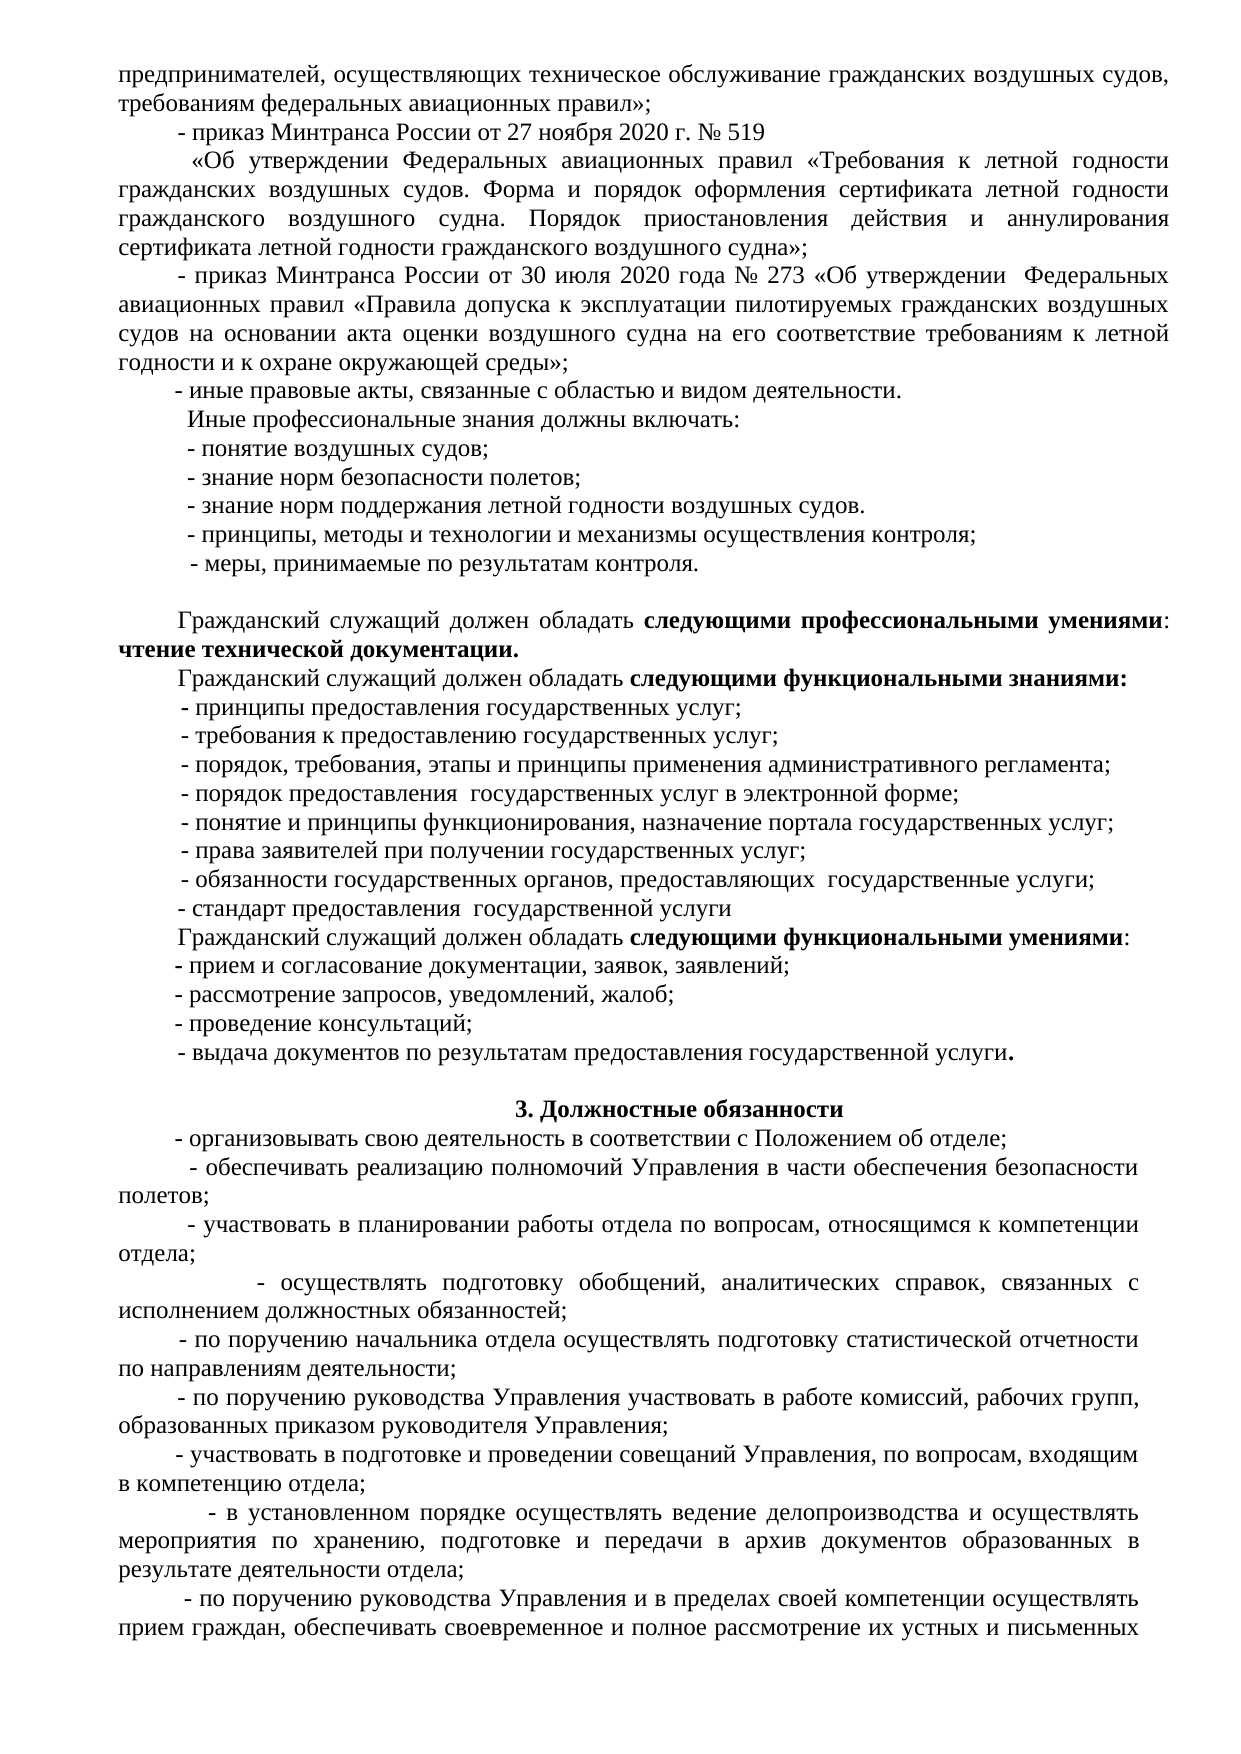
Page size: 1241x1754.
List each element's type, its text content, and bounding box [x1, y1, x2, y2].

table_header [107, 59, 1181, 1094]
text 3. Должностные обязанности [118, 1094, 1181, 1123]
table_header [107, 1123, 1152, 1640]
